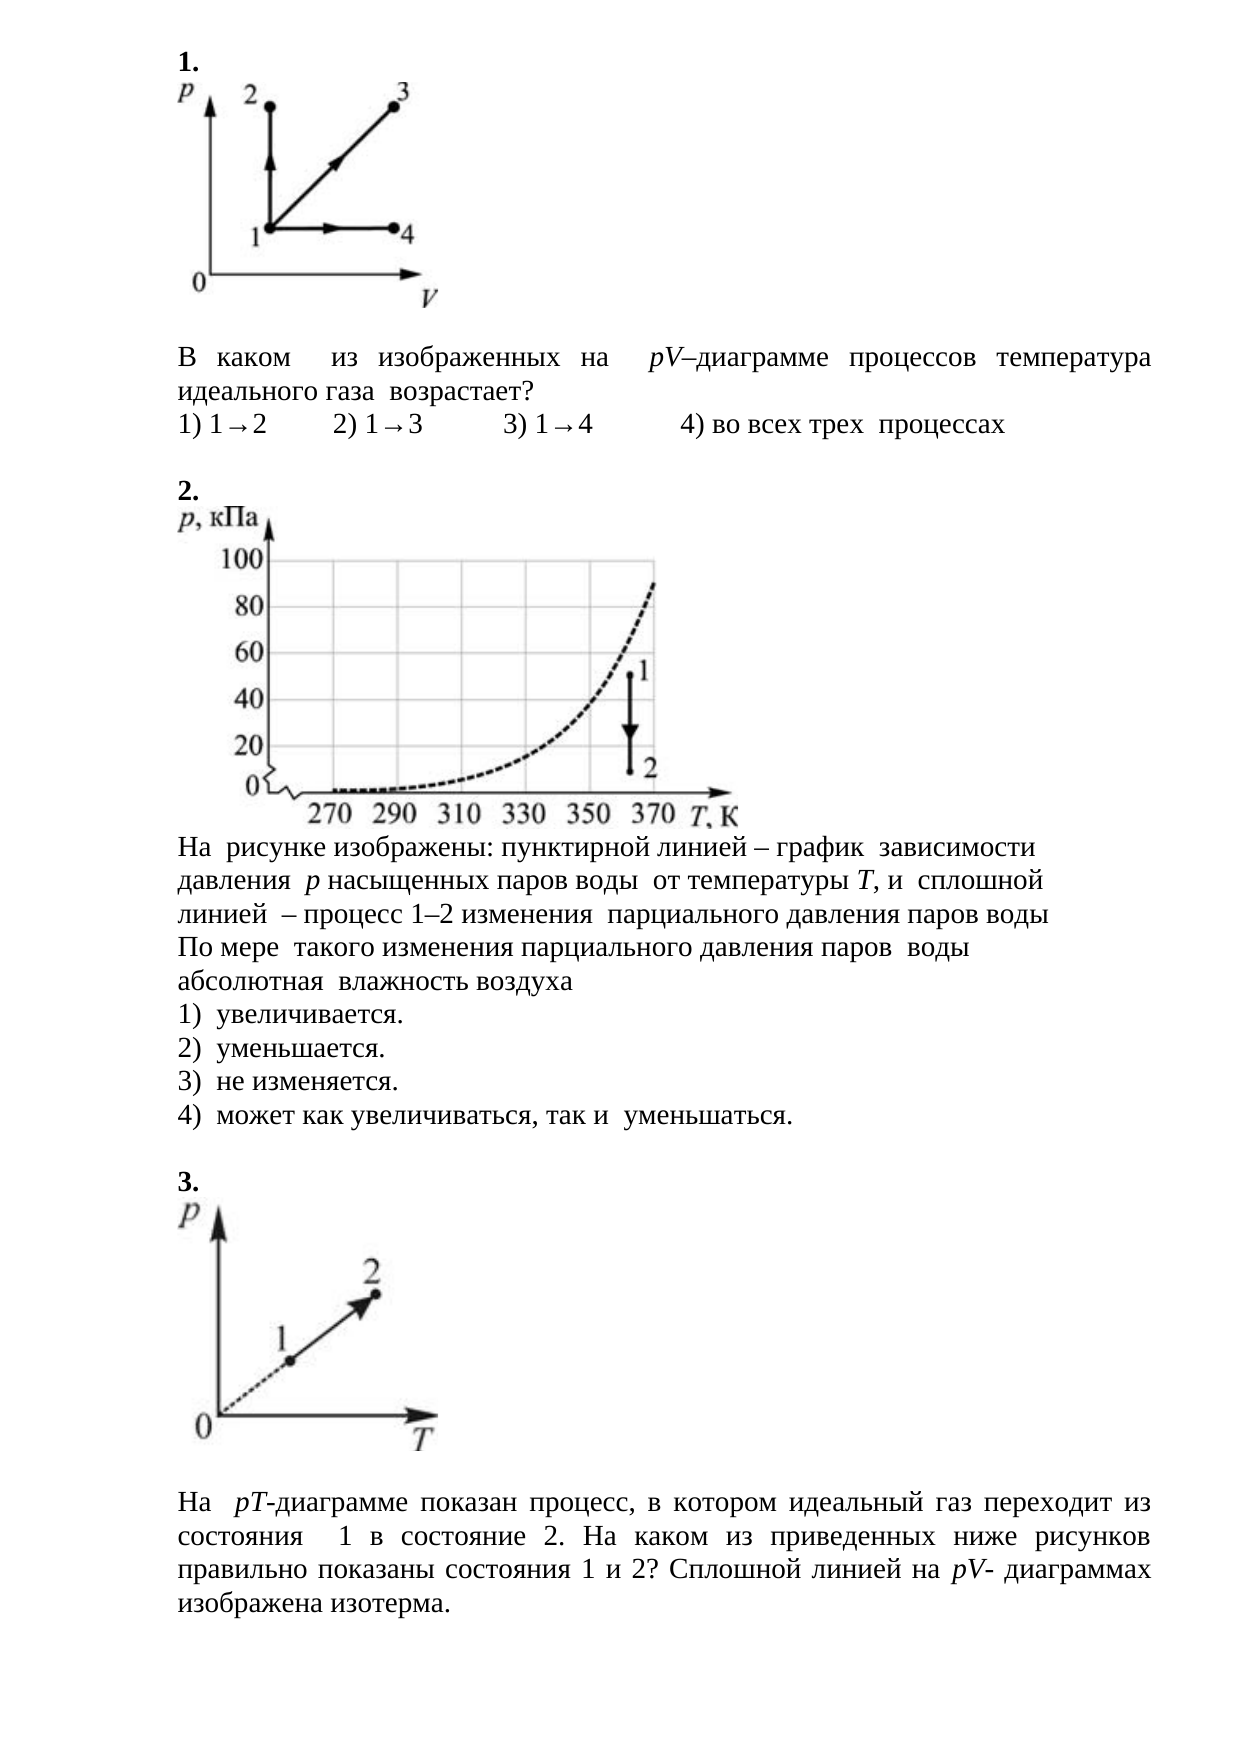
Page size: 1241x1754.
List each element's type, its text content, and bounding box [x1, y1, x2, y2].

text На pT-диаграмме показан процесс, в котором идеальный газ переходит из состояния 1 в состояние 2. На каком из приведенных ниже рисунков правильно показаны состояния 1 и 2? Сплошной линией на pV- диаграммах изображена изотерма. [177, 1484, 1152, 1619]
text 2) уменьшается. [177, 1030, 1152, 1063]
text 4) может как увеличиваться, так и уменьшаться. [177, 1097, 1152, 1131]
text 1) 1→2 2) 1→3 3) 1→4 4) во всех трех процессах [177, 406, 1152, 440]
text 1. [177, 44, 1152, 313]
text 1) увеличивается. [177, 996, 1152, 1030]
text 3) не изменяется. [177, 1063, 1152, 1097]
text линией – процесс 1–2 изменения парциального давления паров воды [177, 896, 1152, 929]
text 2. [177, 473, 1152, 507]
text В каком из изображенных на pV–диаграмме процессов температура идеального газа возрастает? [177, 339, 1152, 406]
text По мере такого изменения парциального давления паров воды [177, 929, 1152, 963]
text 3. [177, 1164, 1152, 1451]
text давления p насыщенных паров воды от температуры T, и сплошной [177, 862, 1152, 896]
text На рисунке изображены: пунктирной линией – график зависимости [177, 829, 1152, 862]
text абсолютная влажность воздуха [177, 963, 1152, 996]
